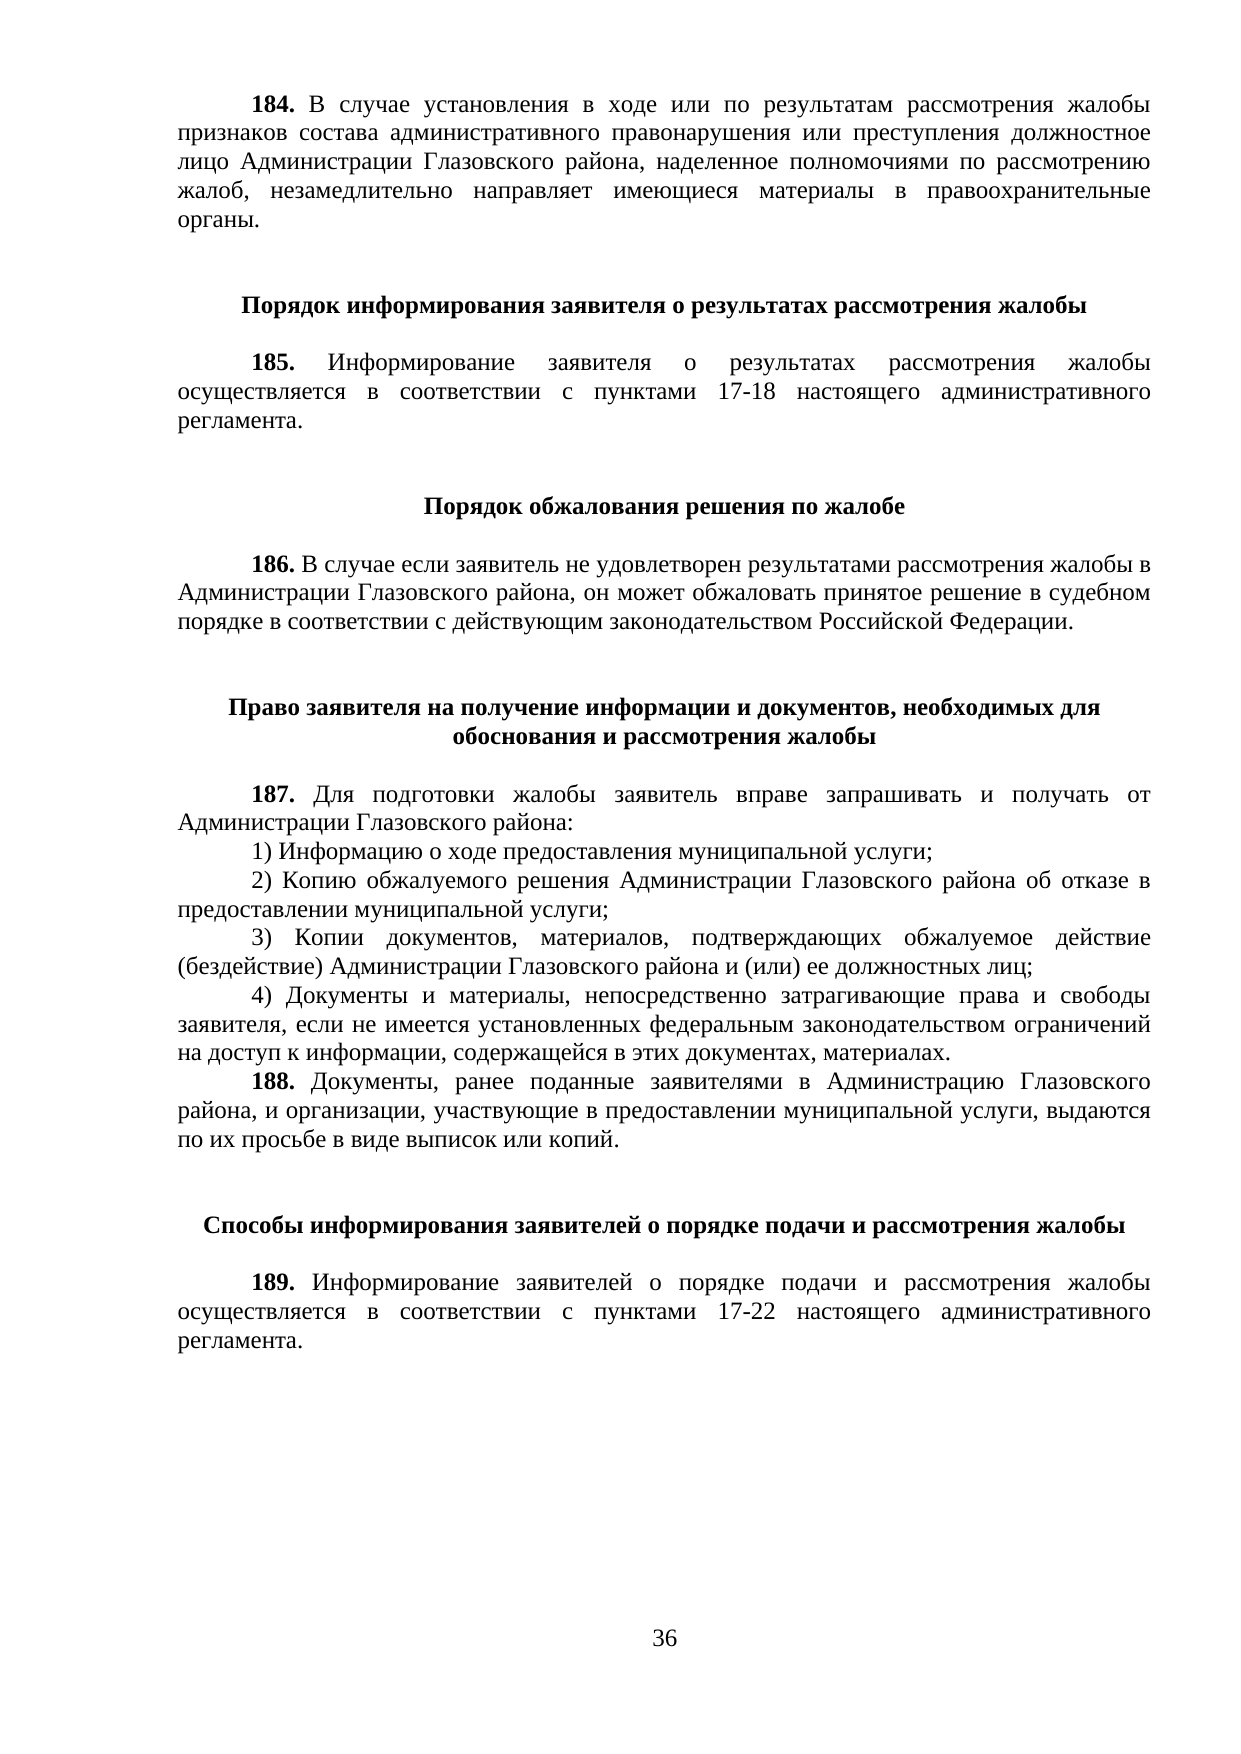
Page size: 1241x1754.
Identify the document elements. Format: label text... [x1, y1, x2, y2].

text 189. Информирование заявителей о порядке подачи и рассмотрения жалобы осуществляется в соответствии с пунктами 17-22 настоящего административного регламента. [177, 1267, 1152, 1354]
text 2) Копию обжалуемого решения Администрации Глазовского района об отказе в предоставлении муниципальной услуги; [177, 865, 1152, 922]
text Порядок обжалования решения по жалобе [177, 491, 1152, 520]
text 187. Для подготовки жалобы заявитель вправе запрашивать и получать от Администрации Глазовского района: [177, 779, 1152, 836]
text Право заявителя на получение информации и документов, необходимых для обоснования и рассмотрения жалобы [177, 692, 1152, 750]
text Порядок информирования заявителя о результатах рассмотрения жалобы [177, 290, 1152, 319]
text 3) Копии документов, материалов, подтверждающих обжалуемое действие (бездействие) Администрации Глазовского района и (или) ее должностных лиц; [177, 922, 1152, 980]
text 186. В случае если заявитель не удовлетворен результатами рассмотрения жалобы в Администрации Глазовского района, он может обжаловать принятое решение в судебном порядке в соответствии с действующим законодательством Российской Федерации. [177, 549, 1152, 635]
text 184. В случае установления в ходе или по результатам рассмотрения жалобы признаков состава административного правонарушения или преступления должностное лицо Администрации Глазовского района, наделенное полномочиями по рассмотрению жалоб, незамедлительно направляет имеющиеся материалы в правоохранительные органы. [177, 89, 1152, 232]
text 185. Информирование заявителя о результатах рассмотрения жалобы осуществляется в соответствии с пунктами 17-18 настоящего административного регламента. [177, 347, 1152, 434]
text 1) Информацию о ходе предоставления муниципальной услуги; [177, 836, 1152, 865]
text Способы информирования заявителей о порядке подачи и рассмотрения жалобы [177, 1210, 1152, 1239]
text 188. Документы, ранее поданные заявителями в Администрацию Глазовского района, и организации, участвующие в предоставлении муниципальной услуги, выдаются по их просьбе в виде выписок или копий. [177, 1066, 1152, 1152]
text 4) Документы и материалы, непосредственно затрагивающие права и свободы заявителя, если не имеется установленных федеральным законодательством ограничений на доступ к информации, содержащейся в этих документах, материалах. [177, 980, 1152, 1066]
